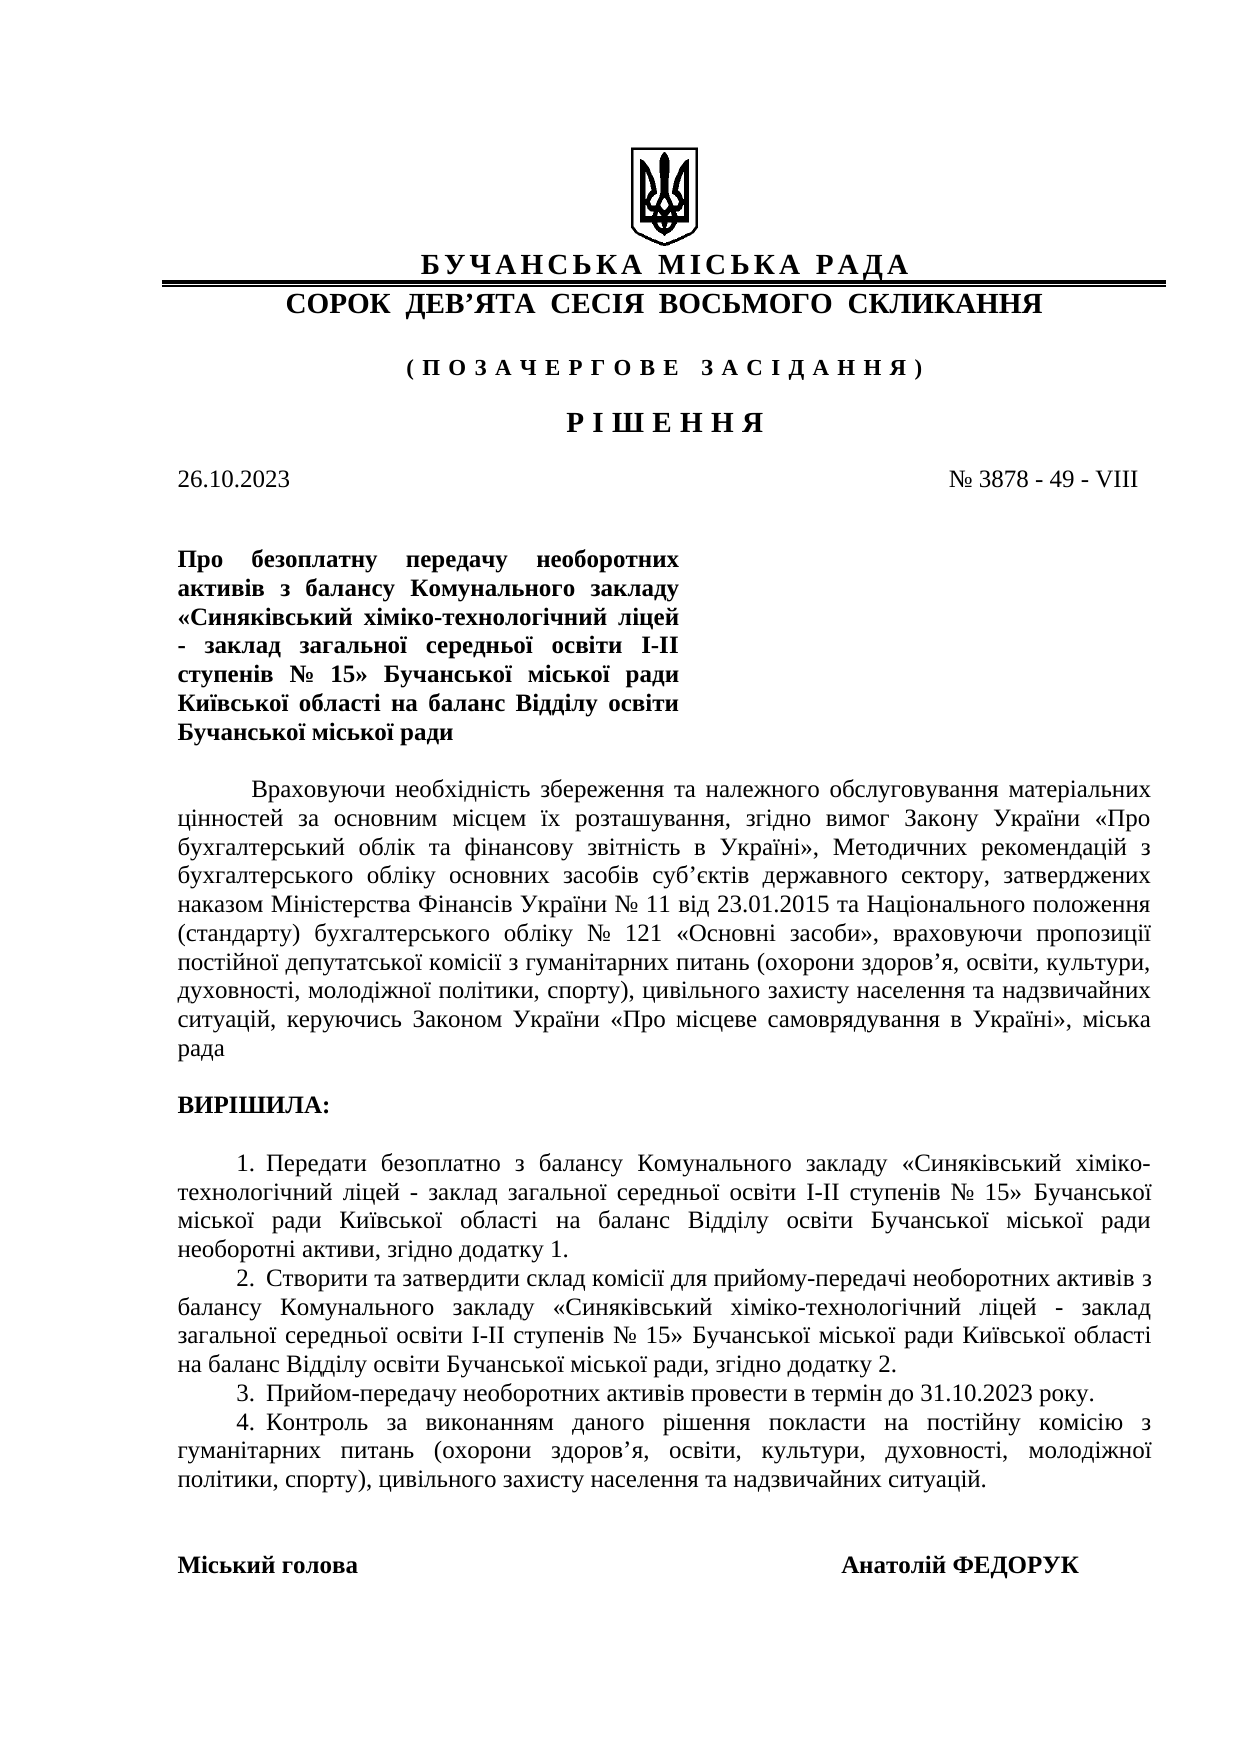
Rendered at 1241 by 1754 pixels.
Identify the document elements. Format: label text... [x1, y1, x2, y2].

list Контроль за виконанням даного рішення покласти на постійну комісію з гуманітарних питань (охорони здоров’я, освіти, культури, духовності, молодіжної політики, спорту), цивільного захисту населення та надзвичайних ситуацій. [177, 1407, 1152, 1493]
list Створити та затвердити склад комісії для прийому-передачі необоротних активів з балансу Комунального закладу «Синяківський хіміко-технологічний ліцей - заклад загальної середньої освіти І-ІІ ступенів № 15» Бучанської міської ради Київської області на баланс Відділу освіти Бучанської міської ради, згідно додатку 2. [177, 1263, 1152, 1378]
text Про безоплатну передачу необоротних активів з балансу Комунального закладу «Синяківський хіміко-технологічний ліцей - заклад загальної середньої освіти І-ІІ ступенів № 15» Бучанської міської ради Київської області на баланс Відділу освіти Бучанської міської ради [177, 544, 679, 746]
subtitle 26.10.2023 № 3878 - 49 - VIІІ [177, 464, 1152, 493]
text Враховуючи необхідність збереження та належного обслуговування матеріальних цінностей за основним місцем їх розташування, згідно вимог Закону України «Про бухгалтерський облік та фінансову звітність в Україні», Методичних рекомендацій з бухгалтерського обліку основних засобів суб’єктів державного сектору, затверджених наказом Міністерства Фінансів України № 11 від 23.01.2015 та Національного положення (стандарту) бухгалтерського обліку № 121 «Основні засоби», враховуючи пропозиції постійної депутатської комісії з гуманітарних питань (охорони здоров’я, освіти, культури, духовності, молодіжної політики, спорту), цивільного захисту населення та надзвичайних ситуацій, керуючись Законом України «Про місцеве самоврядування в Україні», міська рада [177, 774, 1152, 1062]
table_header СОРОК ДЕВ’ЯТА СЕСІЯ ВОСЬМОГО СКЛИКАННЯ [162, 287, 1166, 320]
picture [629, 146, 700, 247]
list Передати безоплатно з балансу Комунального закладу «Синяківський хіміко-технологічний ліцей - заклад загальної середньої освіти І-ІІ ступенів № 15» Бучанської міської ради Київської області на баланс Відділу освіти Бучанської міської ради необоротні активи, згідно додатку 1. [177, 1148, 1152, 1263]
text (ПОЗАЧЕРГОВЕ ЗАСІДАННЯ) [177, 354, 1152, 380]
text Міський голова Анатолій ФЕДОРУК [177, 1551, 1152, 1579]
text ВИРІШИЛА: [177, 1091, 1152, 1119]
text РІШЕННЯ [177, 405, 1152, 438]
list Прийом-передачу необоротних активів провести в термін до 31.10.2023 року. [177, 1378, 1152, 1407]
text БУЧАНСЬКА МІСЬКА РАДА [177, 247, 1152, 280]
